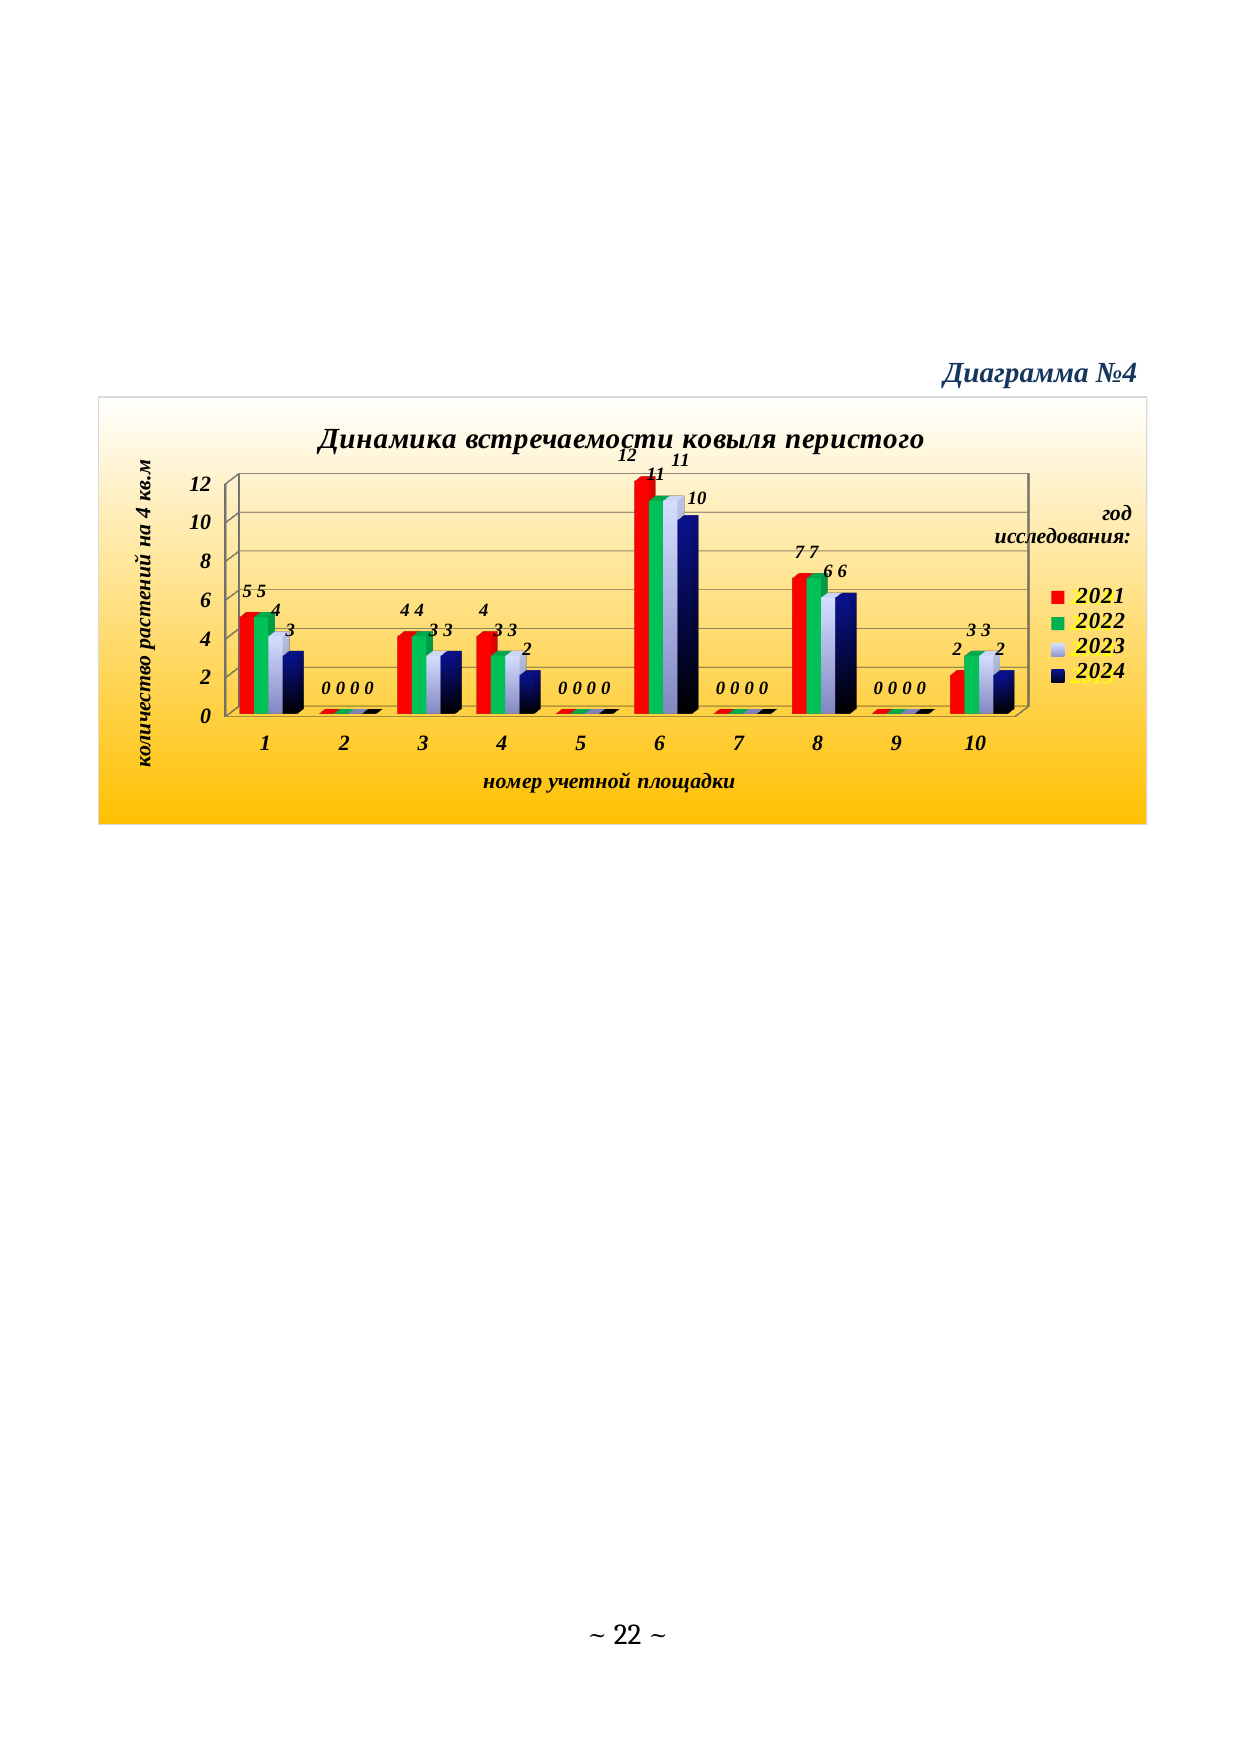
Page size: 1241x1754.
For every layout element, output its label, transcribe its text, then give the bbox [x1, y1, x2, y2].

text Диаграмма №4 [118, 356, 1137, 389]
